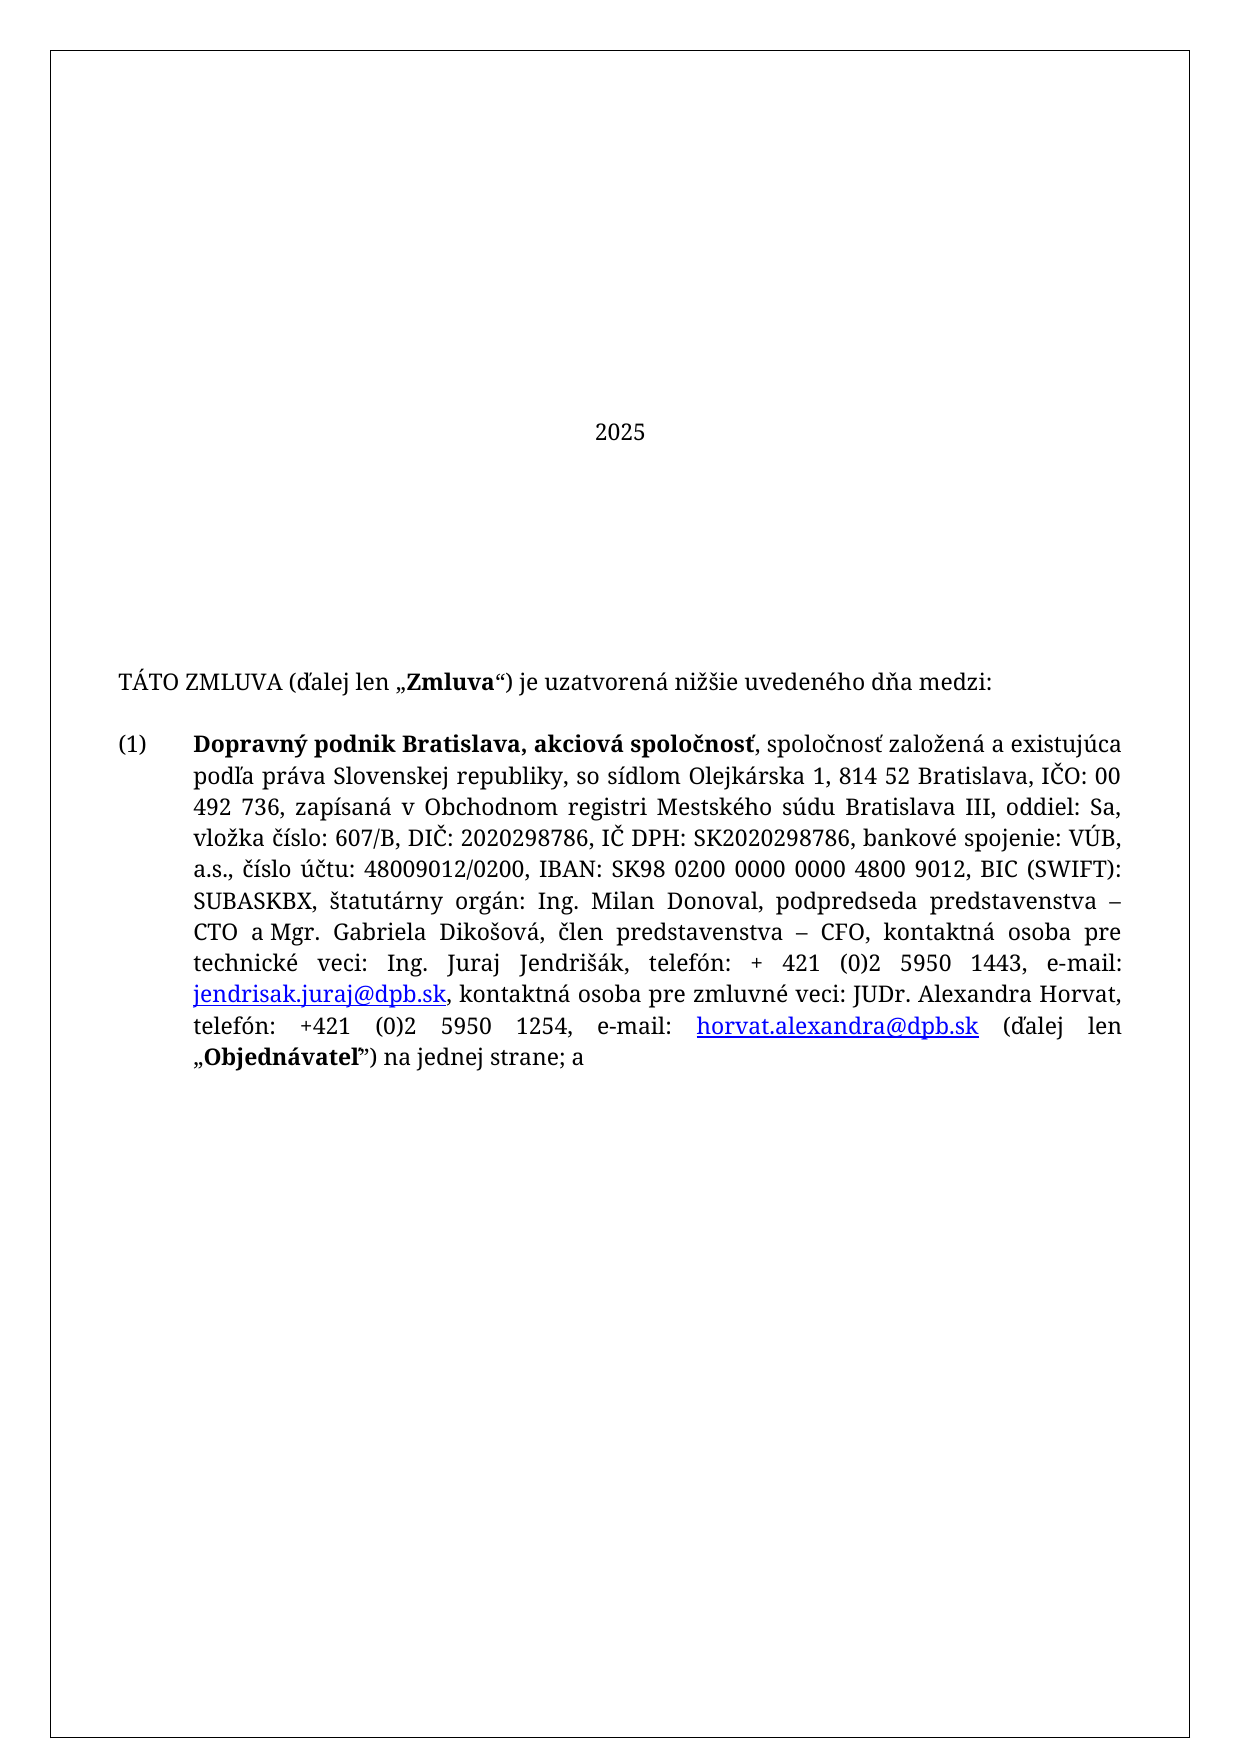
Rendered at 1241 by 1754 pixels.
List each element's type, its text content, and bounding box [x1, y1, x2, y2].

list Dopravný podnik Bratislava, akciová spoločnosť, spoločnosť založená a existujúca podľa práva Slovenskej republiky, so sídlom Olejkárska 1, 814 52 Bratislava, IČO: 00 492 736, zapísaná v Obchodnom registri Mestského súdu Bratislava III, oddiel: Sa, vložka číslo: 607/B, DIČ: 2020298786, IČ DPH: SK2020298786, bankové spojenie: VÚB, a.s., číslo účtu: 48009012/0200, IBAN: SK98 0200 0000 0000 4800 9012, BIC (SWIFT): SUBASKBX, štatutárny orgán: Ing. Milan Donoval, podpredseda predstavenstva – CTO a Mgr. Gabriela Dikošová, člen predstavenstva – CFO, kontaktná osoba pre technické veci: Ing. Juraj Jendrišák, telefón: + 421 (0)2 5950 1443, e-mail: jendrisak.juraj@dpb.sk, kontaktná osoba pre zmluvné veci: JUDr. Alexandra Horvat, telefón: +421 (0)2 5950 1254, e-mail: horvat.alexandra@dpb.sk (ďalej len „Objednávateľ”) na jednej strane; a [118, 728, 1122, 1072]
text TÁTO ZMLUVA (ďalej len „Zmluva“) je uzatvorená nižšie uvedeného dňa medzi: [118, 666, 1122, 697]
text 2025 [118, 416, 1122, 447]
